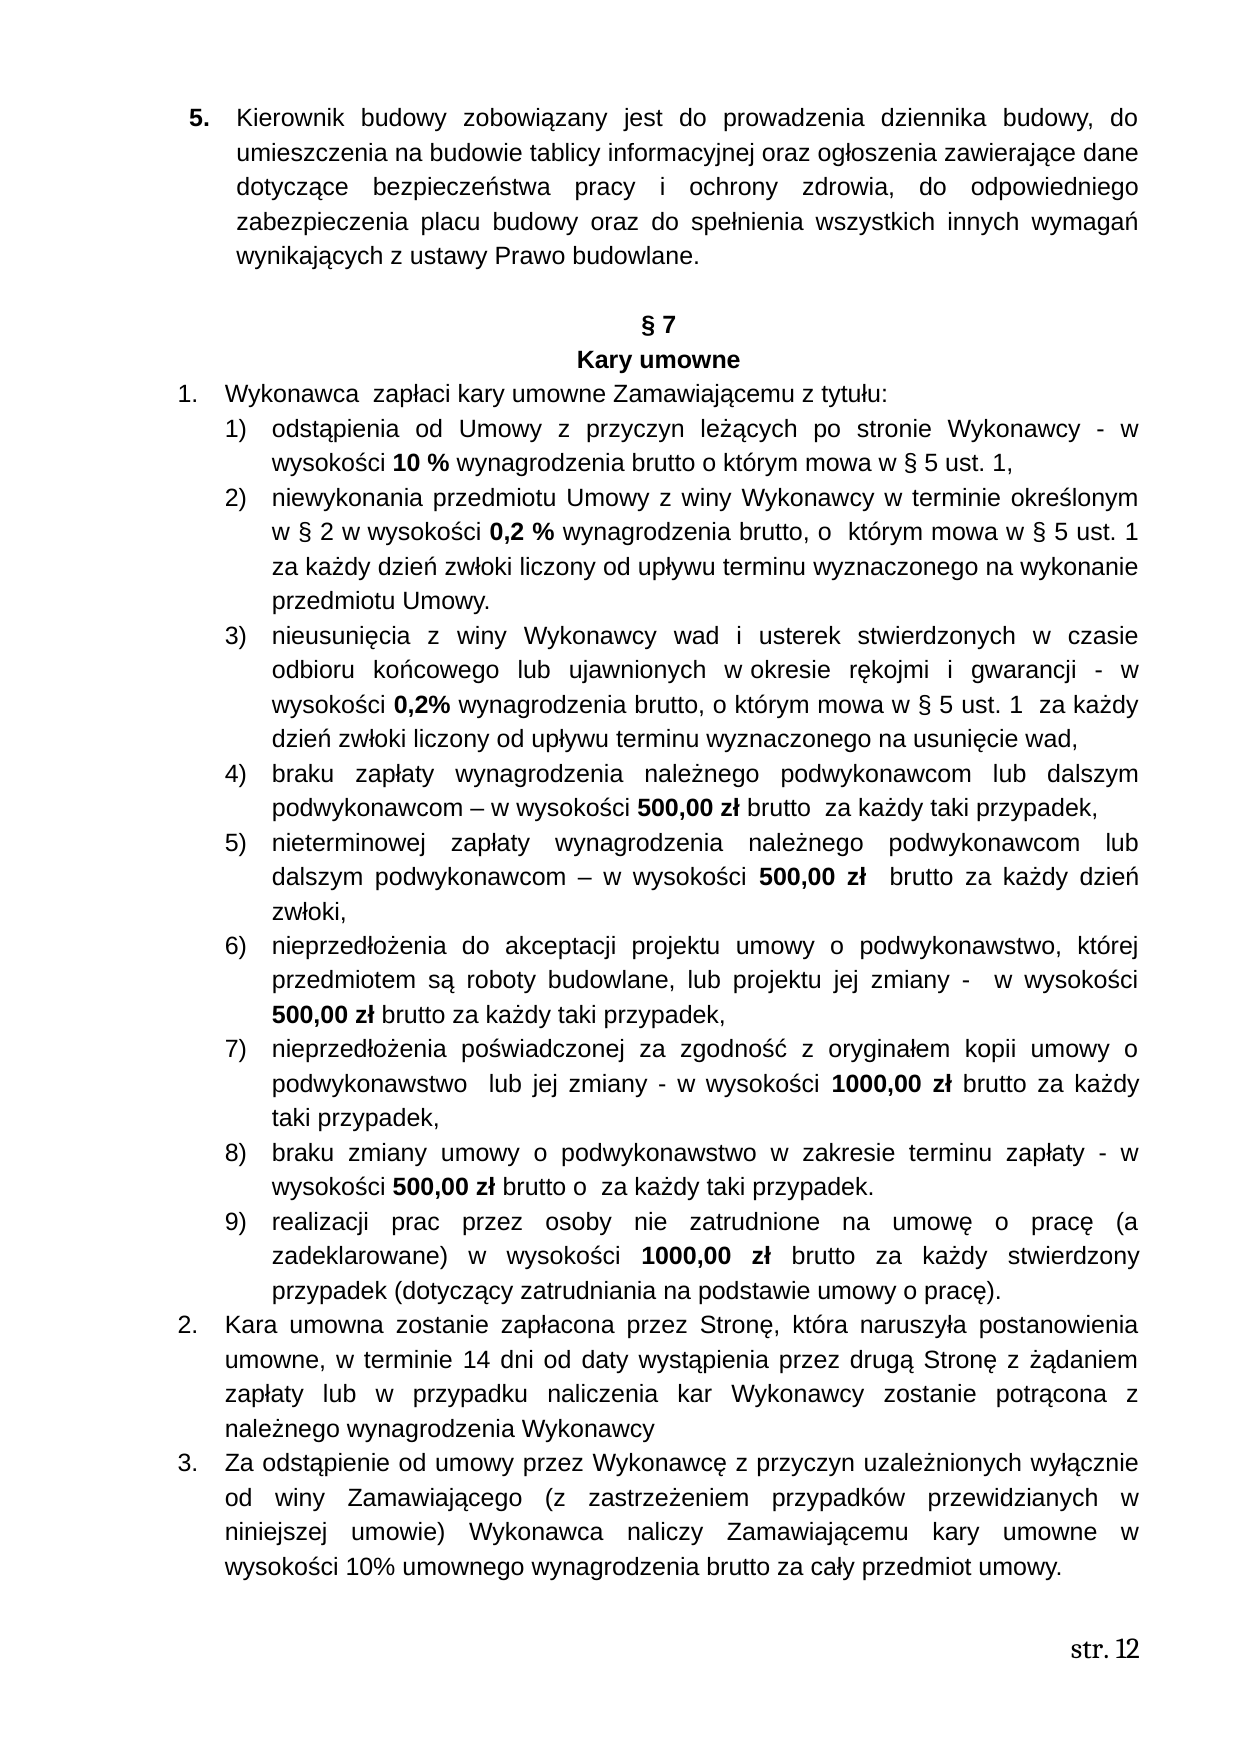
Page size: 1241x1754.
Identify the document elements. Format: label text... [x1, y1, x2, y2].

text Kary umowne [177, 345, 1140, 373]
list Za odstąpienie od umowy przez Wykonawcę z przyczyn uzależnionych wyłącznie od winy Zamawiającego (z zastrzeżeniem przypadków przewidzianych w niniejszej umowie) Wykonawca naliczy Zamawiającemu kary umowne w wysokości 10% umownego wynagrodzenia brutto za cały przedmiot umowy. [177, 1448, 1140, 1580]
list nieusunięcia z winy Wykonawcy wad i usterek stwierdzonych w czasie odbioru końcowego lub ujawnionych w okresie rękojmi i gwarancji - w wysokości 0,2% wynagrodzenia brutto, o którym mowa w § 5 ust. 1 za każdy dzień zwłoki liczony od upływu terminu wyznaczonego na usunięcie wad, [224, 621, 1140, 753]
list nieterminowej zapłaty wynagrodzenia należnego podwykonawcom lub dalszym podwykonawcom – w wysokości 500,00 zł brutto za każdy dzień zwłoki, [224, 827, 1140, 925]
text § 7 [177, 310, 1140, 339]
list braku zmiany umowy o podwykonawstwo w zakresie terminu zapłaty - w wysokości 500,00 zł brutto o za każdy taki przypadek. [224, 1138, 1140, 1201]
list Kierownik budowy zobowiązany jest do prowadzenia dziennika budowy, do umieszczenia na budowie tablicy informacyjnej oraz ogłoszenia zawierające dane dotyczące bezpieczeństwa pracy i ochrony zdrowia, do odpowiedniego zabezpieczenia placu budowy oraz do spełnienia wszystkich innych wymagań wynikających z ustawy Prawo budowlane. [189, 103, 1140, 270]
list realizacji prac przez osoby nie zatrudnione na umowę o pracę (a zadeklarowane) w wysokości 1000,00 zł brutto za każdy stwierdzony przypadek (dotyczący zatrudniania na podstawie umowy o pracę). [224, 1207, 1140, 1304]
list braku zapłaty wynagrodzenia należnego podwykonawcom lub dalszym podwykonawcom – w wysokości 500,00 zł brutto za każdy taki przypadek, [224, 758, 1140, 822]
list nieprzedłożenia do akceptacji projektu umowy o podwykonawstwo, której przedmiotem są roboty budowlane, lub projektu jej zmiany - w wysokości 500,00 zł brutto za każdy taki przypadek, [224, 931, 1140, 1029]
list odstąpienia od Umowy z przyczyn leżących po stronie Wykonawcy - w wysokości 10 % wynagrodzenia brutto o którym mowa w § 5 ust. 1, [224, 414, 1140, 477]
list niewykonania przedmiotu Umowy z winy Wykonawcy w terminie określonym w § 2 w wysokości 0,2 % wynagrodzenia brutto, o którym mowa w § 5 ust. 1 za każdy dzień zwłoki liczony od upływu terminu wyznaczonego na wykonanie przedmiotu Umowy. [224, 483, 1140, 615]
list Wykonawca zapłaci kary umowne Zamawiającemu z tytułu: [177, 379, 1140, 408]
list Kara umowna zostanie zapłacona przez Stronę, która naruszyła postanowienia umowne, w terminie 14 dni od daty wystąpienia przez drugą Stronę z żądaniem zapłaty lub w przypadku naliczenia kar Wykonawcy zostanie potrącona z należnego wynagrodzenia Wykonawcy [177, 1310, 1140, 1442]
list nieprzedłożenia poświadczonej za zgodność z oryginałem kopii umowy o podwykonawstwo lub jej zmiany - w wysokości 1000,00 zł brutto za każdy taki przypadek, [224, 1034, 1140, 1132]
